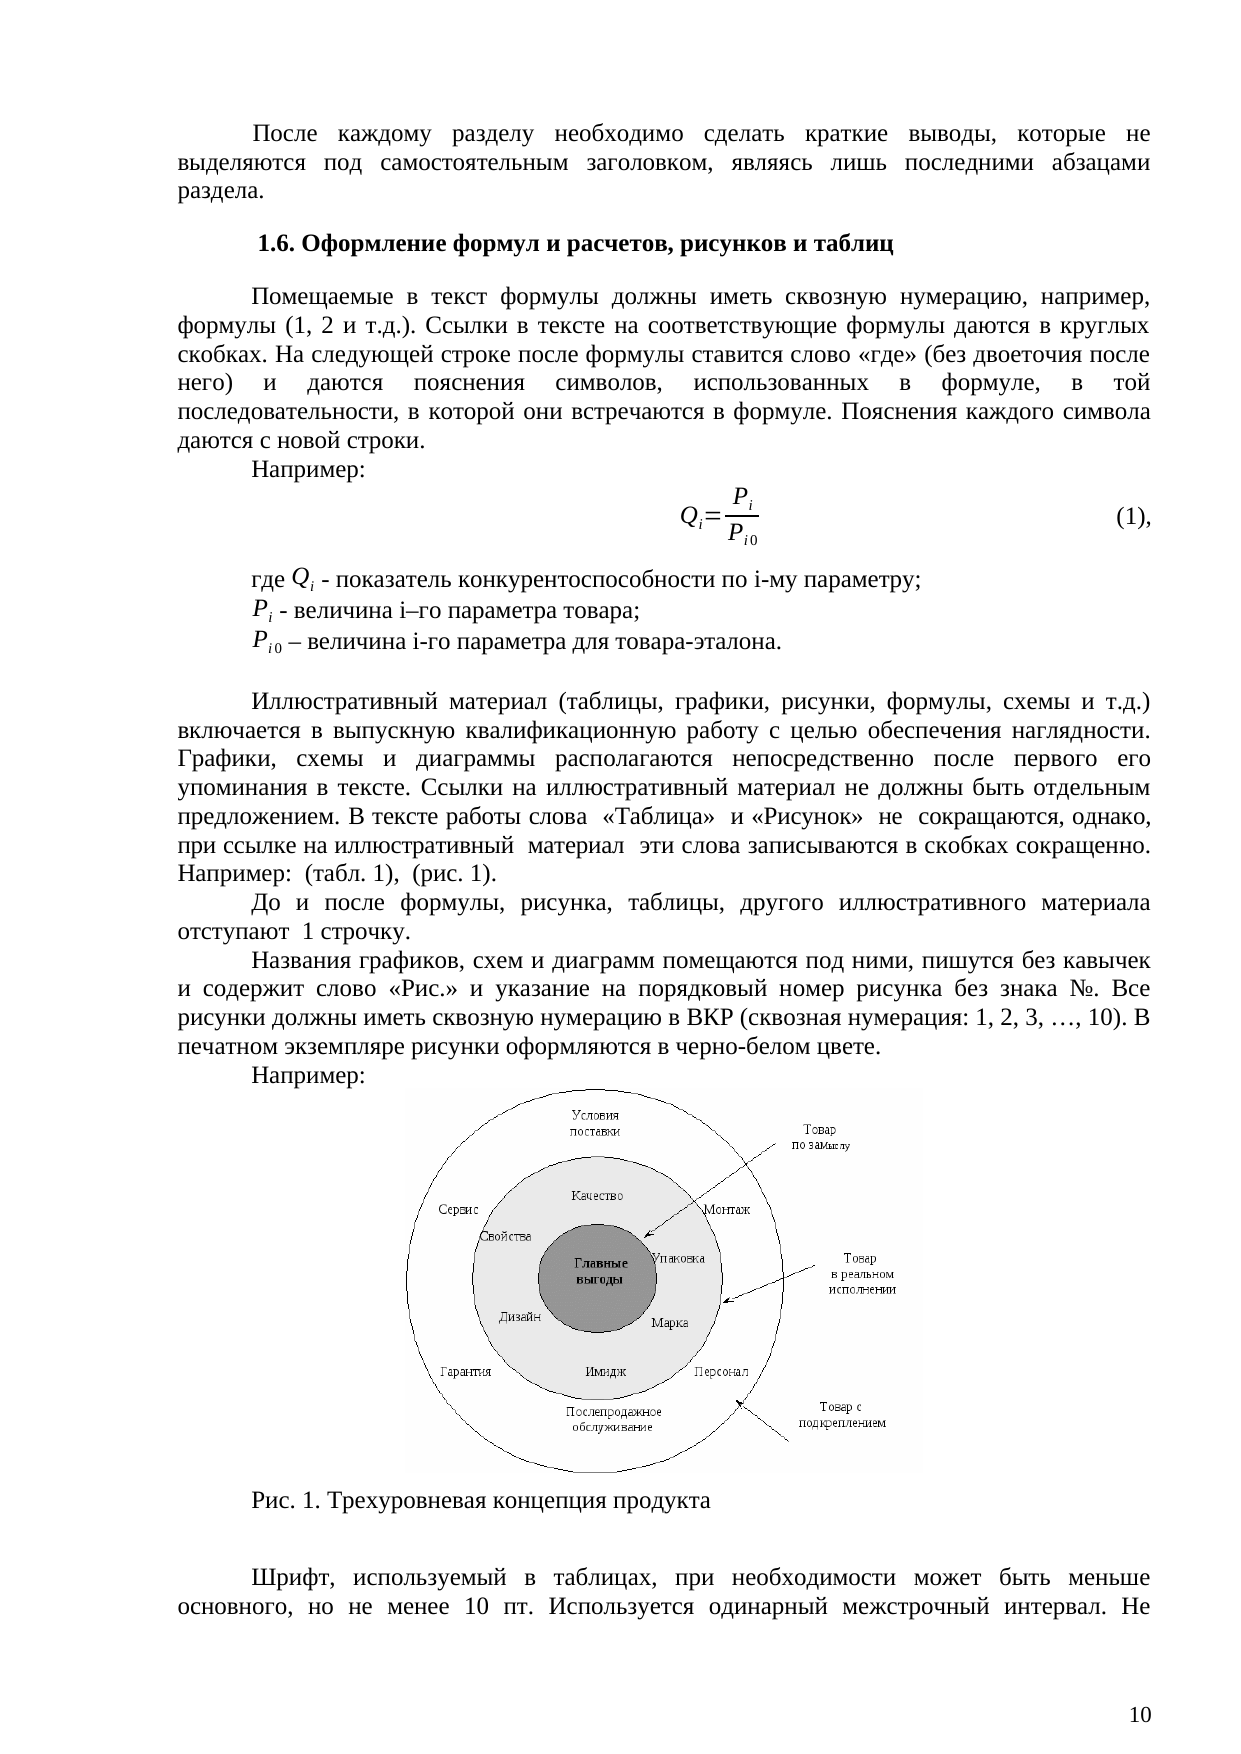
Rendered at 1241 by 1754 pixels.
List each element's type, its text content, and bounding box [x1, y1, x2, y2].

text где - показатель конкурентоспособности по i-му параметру; [177, 563, 1152, 594]
text До и после формулы, рисунка, таблицы, другого иллюстративного материала отступают 1 строчку. [177, 887, 1152, 945]
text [177, 1562, 1152, 1620]
text Помещаемые в текст формулы должны иметь сквозную нумерацию, например, формулы (1, 2 и т.д.). Ссылки в тексте на соответствующие формулы даются в круглых скобках. На следующей строке после формулы ставится слово «где» (без двоеточия после него) и даются пояснения символов, использованных в формуле, в той последовательности, в которой они встречаются в формуле. Пояснения каждого символа даются с новой строки. [177, 281, 1152, 454]
text Рис. 1. Трехуровневая концепция продукта [177, 1486, 1152, 1514]
picture [405, 1088, 924, 1473]
text 1.6. Оформление формул и расчетов, рисунков и таблиц [177, 228, 1152, 257]
text – величина i-го параметра для товара-эталона. [177, 626, 1152, 657]
text Например: [177, 454, 1152, 482]
text Например: [177, 1060, 1152, 1088]
text - величина i–го параметра товара; [177, 594, 1152, 626]
text После каждому разделу необходимо сделать краткие выводы, которые не выделяются под самостоятельным заголовком, являясь лишь последними абзацами раздела. [177, 118, 1152, 204]
text Иллюстративный материал (таблицы, графики, рисунки, формулы, схемы и т.д.) включается в выпускную квалификационную работу с целью обеспечения наглядности. Графики, схемы и диаграммы располагаются непосредственно после первого его упоминания в тексте. Ссылки на иллюстративный материал не должны быть отдельным предложением. В тексте работы слова «Таблица» и «Рисунок» не сокращаются, однако, при ссылке на иллюстративный материал эти слова записываются в скобках сокращенно. Например: (табл. 1), (рис. 1). [177, 686, 1152, 887]
text Названия графиков, схем и диаграмм помещаются под ними, пишутся без кавычек и содержит слово «Рис.» и указание на порядковый номер рисунка без знака №. Все рисунки должны иметь сквозную нумерацию в ВКР (сквозная нумерация: 1, 2, 3, …, 10). В печатном экземпляре рисунки оформляются в черно-белом цвете. [177, 945, 1152, 1060]
text (1), [177, 482, 1152, 549]
